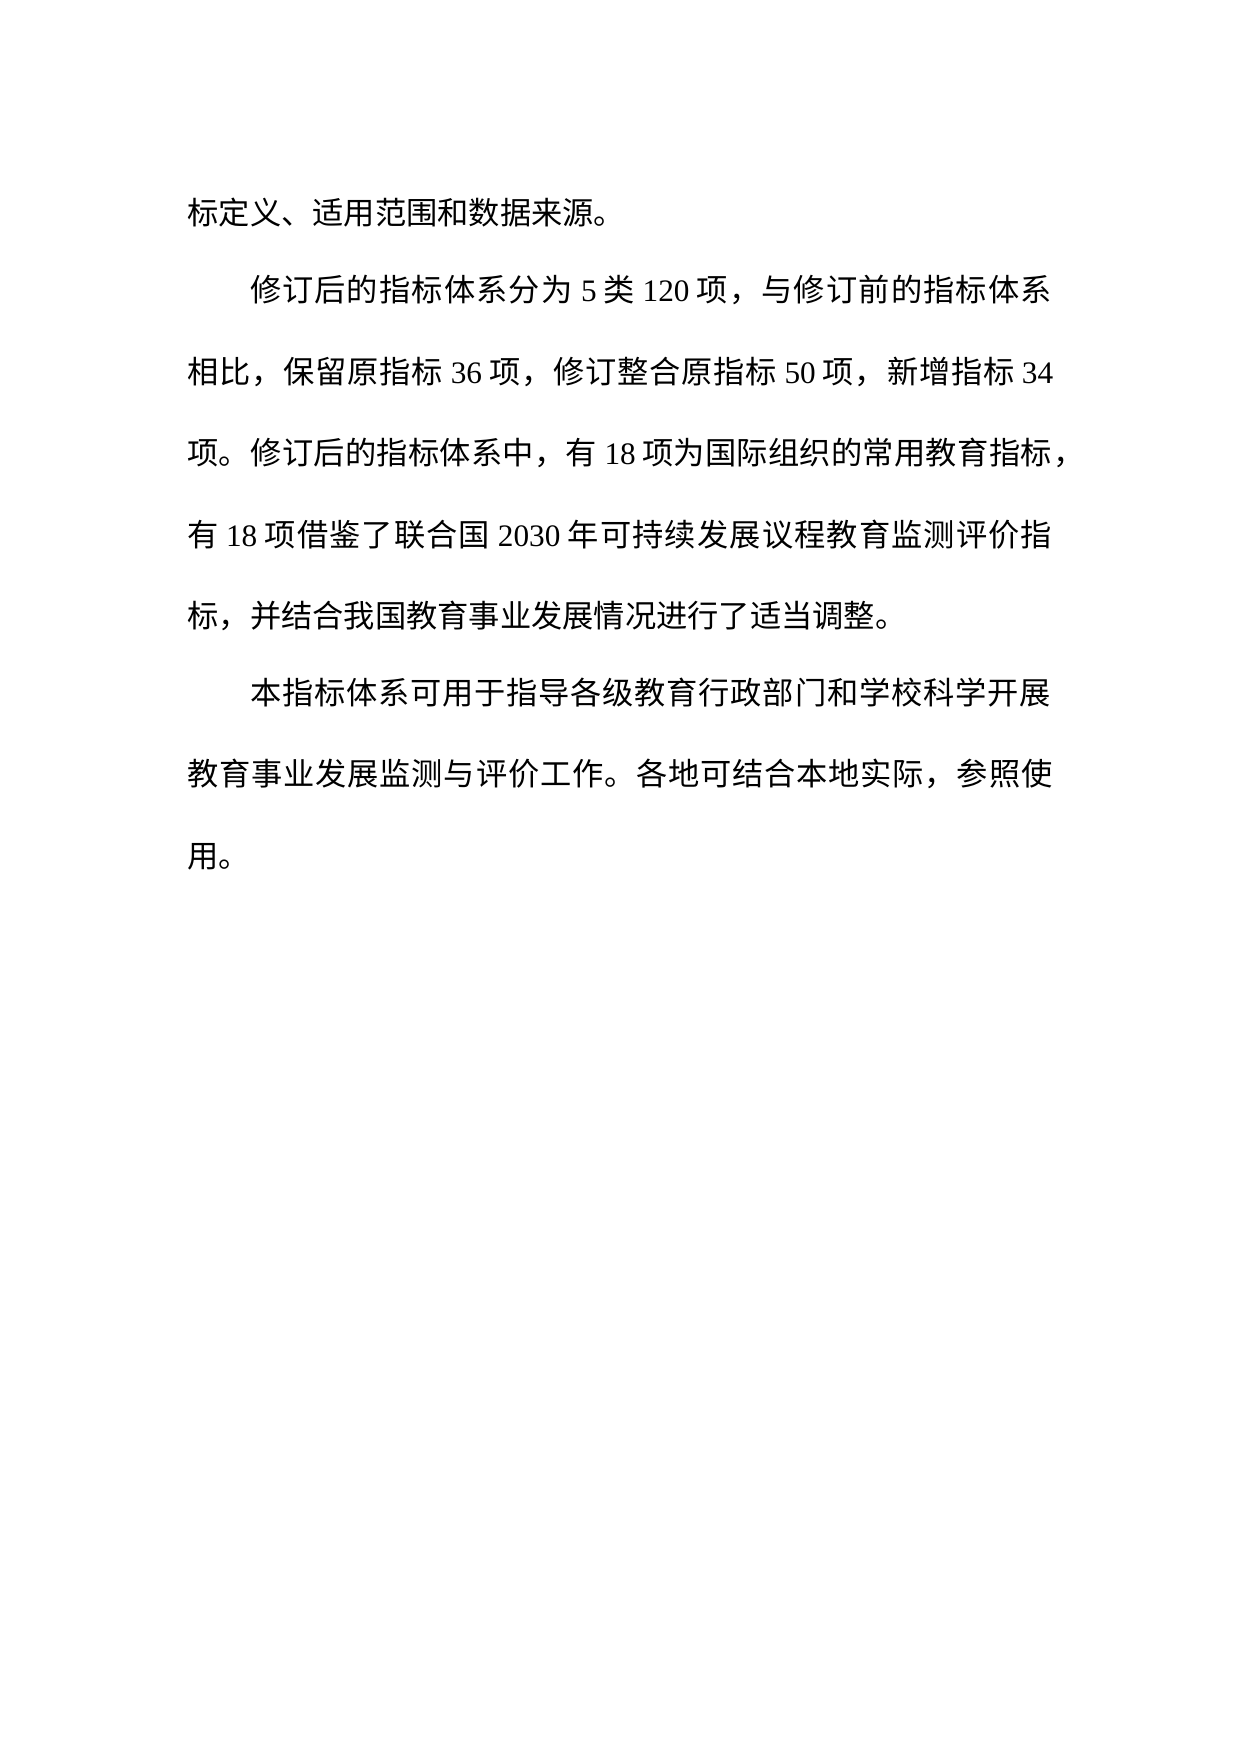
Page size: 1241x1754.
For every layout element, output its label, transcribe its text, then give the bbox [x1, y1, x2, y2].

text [187, 177, 1053, 245]
text 修订后的指标体系分为5类120项，与修订前的指标体系相比，保留原指标36项，修订整合原指标50项，新增指标34项。修订后的指标体系中，有18项为国际组织的常用教育指标，有18项借鉴了联合国2030年可持续发展议程教育监测评价指标，并结合我国教育事业发展情况进行了适当调整。 [187, 254, 1053, 648]
text 本指标体系可用于指导各级教育行政部门和学校科学开展教育事业发展监测与评价工作。各地可结合本地实际，参照使用。 [187, 657, 1053, 888]
